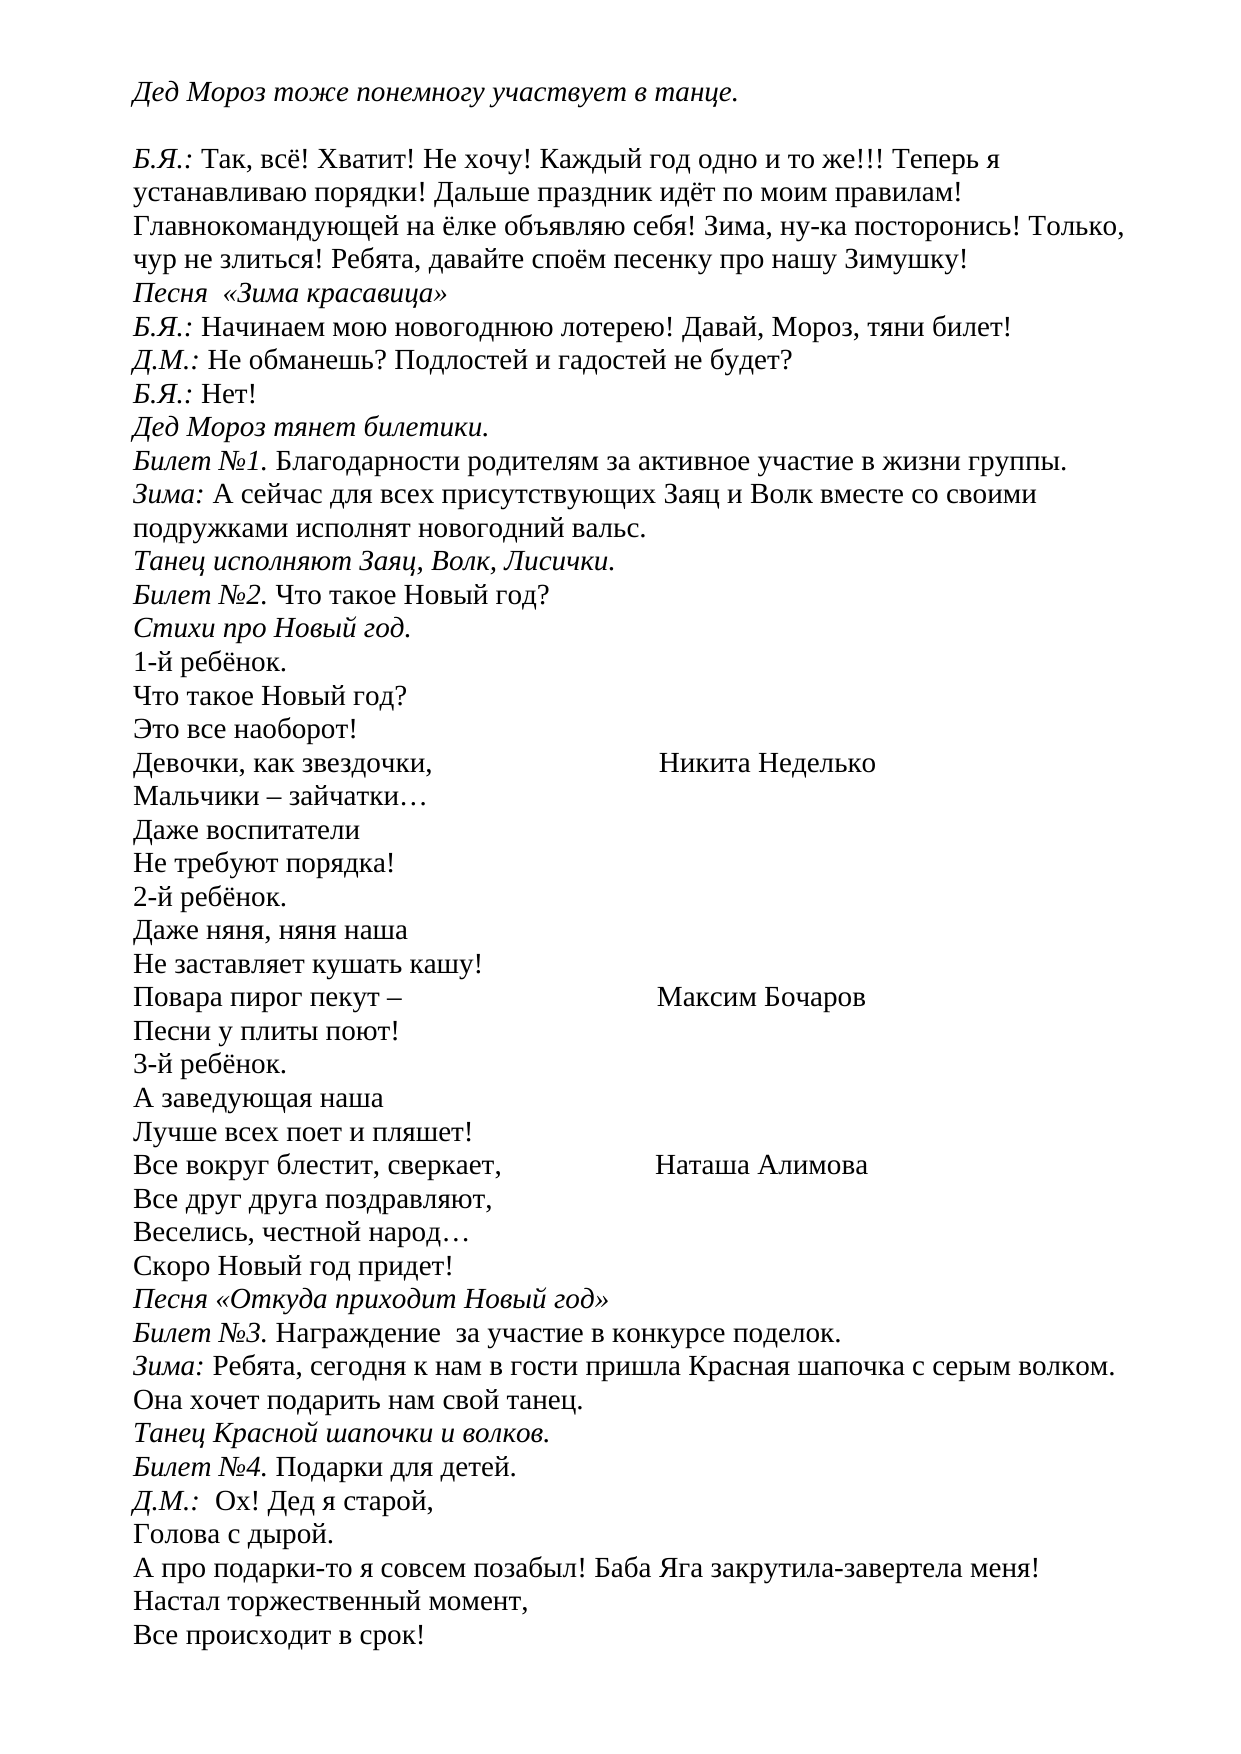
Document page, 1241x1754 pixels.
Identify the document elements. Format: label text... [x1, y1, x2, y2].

text Билет №1. Благодарности родителям за активное участие в жизни группы. [133, 443, 1152, 476]
text Б.Я.: Начинаем мою новогоднюю лотерею! Давай, Мороз, тяни билет! [133, 309, 1152, 342]
text Д.М.: Не обманешь? Подлостей и гадостей не будет? [133, 342, 1152, 376]
text Танец Красной шапочки и волков. [133, 1416, 1152, 1449]
text Зима: А сейчас для всех присутствующих Заяц и Волк вместе со своими подружками исполнят новогодний вальс. [133, 476, 1152, 543]
text Песня «Зима красавица» [133, 275, 1152, 309]
text Билет №2. Что такое Новый год? [133, 577, 1152, 611]
text Зима: Ребята, сегодня к нам в гости пришла Красная шапочка с серым волком. Она хочет подарить нам свой танец. [133, 1348, 1152, 1416]
text Д.М.: Ох! Дед я старой, [133, 1483, 1152, 1516]
text Стихи про Новый год. [133, 611, 1152, 644]
text Танец исполняют Заяц, Волк, Лисички. [133, 543, 1152, 577]
text 1-й ребёнок. Что такое Новый год? Это все наоборот! Девочки, как звездочки, Никита Неделько Мальчики – зайчатки… Даже воспитатели Не требуют порядка! 2-й ребёнок. Даже няня, няня наша Не заставляет кушать кашу! Повара пирог пекут – Максим Бочаров Песни у плиты поют! 3-й ребёнок. А заведующая наша Лучше всех поет и пляшет! Все вокруг блестит, сверкает, Наташа Алимова Все друг друга поздравляют, Веселись, честной народ… Скоро Новый год придет! Песня «Откуда приходит Новый год» [133, 644, 1152, 1315]
text Билет №4. Подарки для детей. [133, 1449, 1152, 1483]
text А про подарки-то я совсем позабыл! Баба Яга закрутила-завертела меня! [133, 1550, 1152, 1583]
text Б.Я.: Так, всё! Хватит! Не хочу! Каждый год одно и то же!!! Теперь я устанавливаю порядки! Дальше праздник идёт по моим правилам! Главнокомандующей на ёлке объявляю себя! Зима, ну-ка посторонись! Только, чур не злиться! Ребята, давайте споём песенку про нашу Зимушку! [133, 141, 1152, 275]
text Б.Я.: Нет! [133, 376, 1152, 409]
text Голова с дырой. [133, 1516, 1152, 1550]
text Дед Мороз тоже понемногу участвует в танце. [133, 74, 1152, 107]
text Билет №3. Награждение за участие в конкурсе поделок. [133, 1315, 1152, 1348]
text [133, 1583, 1152, 1650]
text Дед Мороз тянет билетики. [133, 409, 1152, 443]
